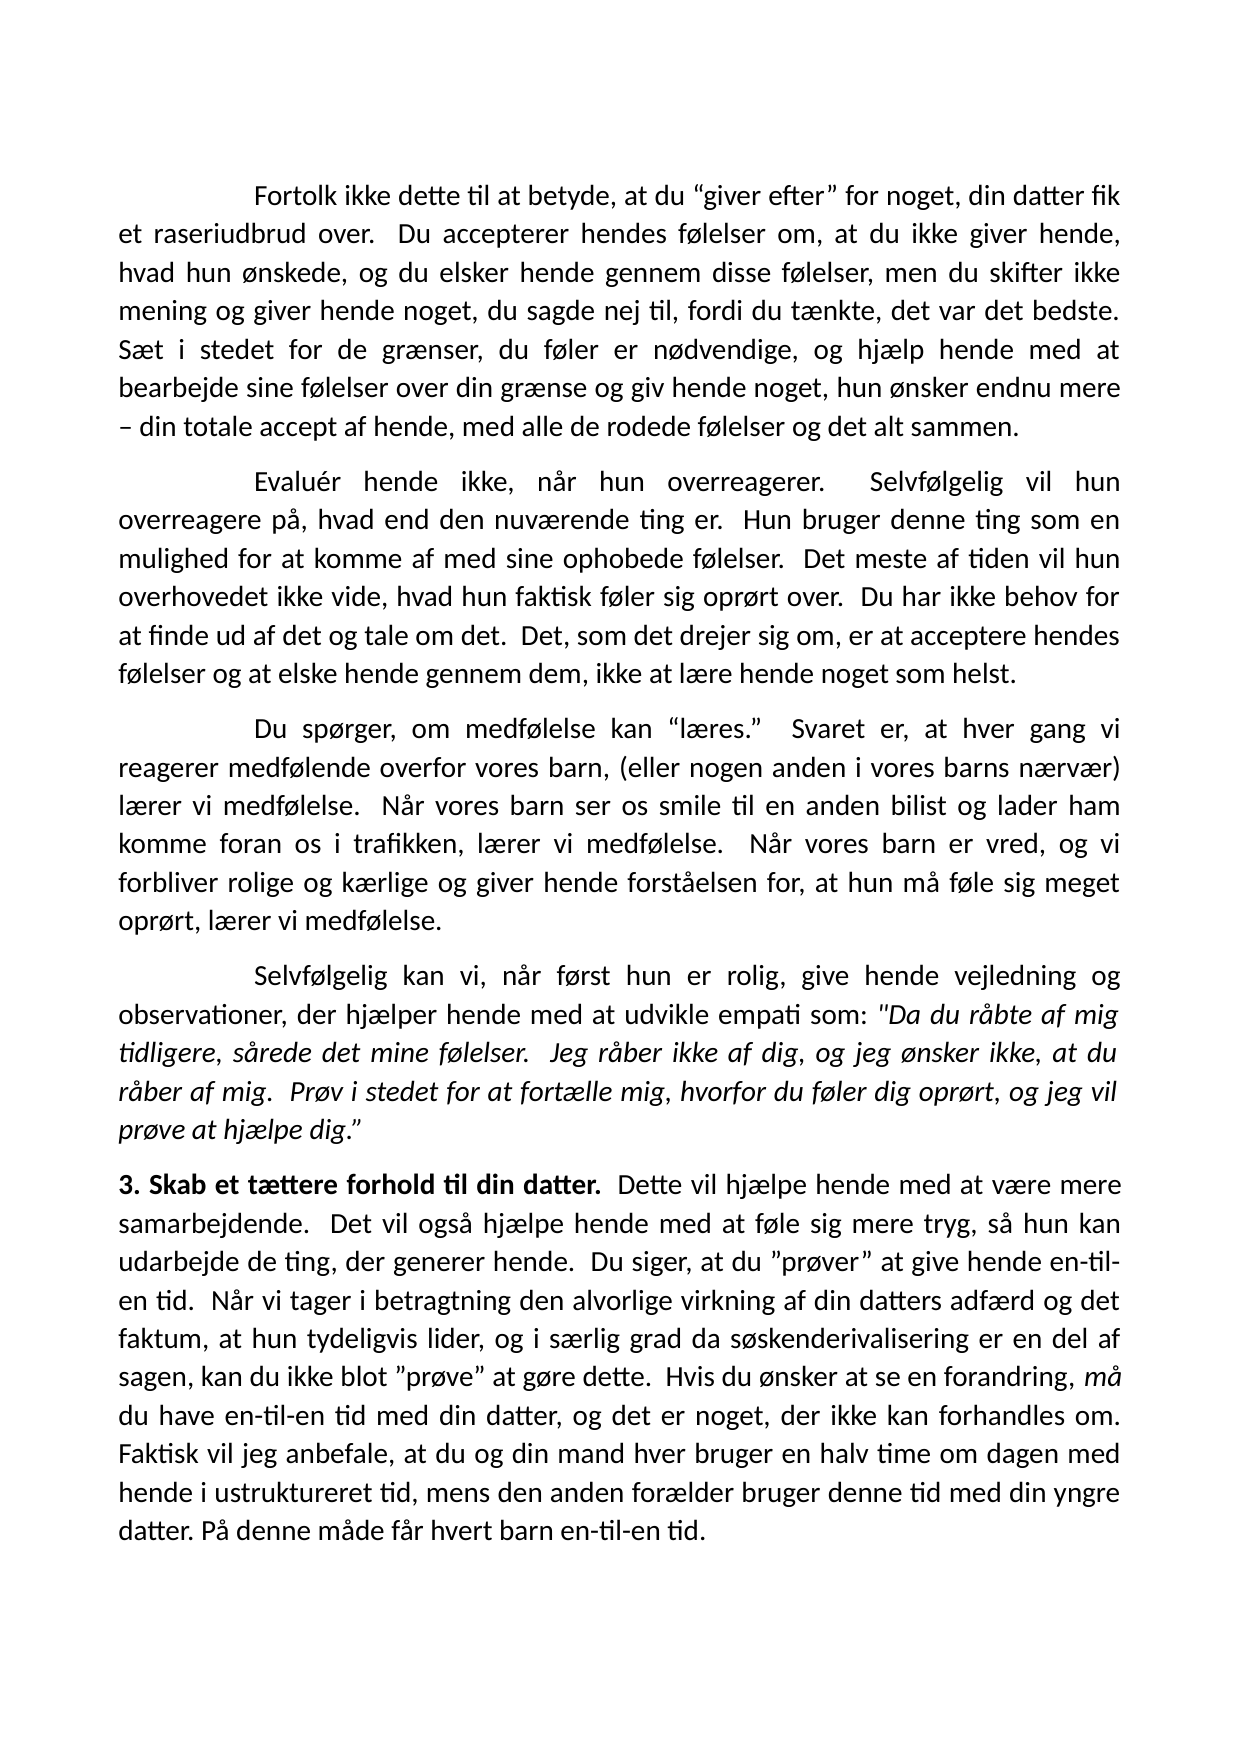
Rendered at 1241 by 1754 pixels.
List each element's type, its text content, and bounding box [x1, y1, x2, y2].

text Du spørger, om medfølelse kan “læres.” Svaret er, at hver gang vi reagerer medfølende overfor vores barn, (eller nogen anden i vores barns nærvær) lærer vi medfølelse. Når vores barn ser os smile til en anden bilist og lader ham komme foran os i trafikken, lærer vi medfølelse. Når vores barn er vred, og vi forbliver rolige og kærlige og giver hende forståelsen for, at hun må føle sig meget oprørt, lærer vi medfølelse. [118, 710, 1122, 938]
text Selvfølgelig kan vi, når først hun er rolig, give hende vejledning og observationer, der hjælper hende med at udvikle empati som: "Da du råbte af mig tidligere, sårede det mine følelser. Jeg råber ikke af dig, og jeg ønsker ikke, at du råber af mig. Prøv i stedet for at fortælle mig, hvorfor du føler dig oprørt, og jeg vil prøve at hjælpe dig.” [118, 957, 1122, 1147]
text Evaluér hende ikke, når hun overreagerer. Selvfølgelig vil hun overreagere på, hvad end den nuværende ting er. Hun bruger denne ting som en mulighed for at komme af med sine ophobede følelser. Det meste af tiden vil hun overhovedet ikke vide, hvad hun faktisk føler sig oprørt over. Du har ikke behov for at finde ud af det og tale om det. Det, som det drejer sig om, er at acceptere hendes følelser og at elske hende gennem dem, ikke at lære hende noget som helst. [118, 463, 1122, 691]
text Fortolk ikke dette til at betyde, at du “giver efter” for noget, din datter fik et raseriudbrud over. Du accepterer hendes følelser om, at du ikke giver hende, hvad hun ønskede, og du elsker hende gennem disse følelser, men du skifter ikke mening og giver hende noget, du sagde nej til, fordi du tænkte, det var det bedste. Sæt i stedet for de grænser, du føler er nødvendige, og hjælp hende med at bearbejde sine følelser over din grænse og giv hende noget, hun ønsker endnu mere – din totale accept af hende, med alle de rodede følelser og det alt sammen. [118, 177, 1122, 443]
text 3. Skab et tættere forhold til din datter. Dette vil hjælpe hende med at være mere samarbejdende. Det vil også hjælpe hende med at føle sig mere tryg, så hun kan udarbejde de ting, der generer hende. Du siger, at du ”prøver” at give hende en-til-en tid. Når vi tager i betragtning den alvorlige virkning af din datters adfærd og det faktum, at hun tydeligvis lider, og i særlig grad da søskenderivalisering er en del af sagen, kan du ikke blot ”prøve” at gøre dette. Hvis du ønsker at se en forandring, må du have en-til-en tid med din datter, og det er noget, der ikke kan forhandles om. Faktisk vil jeg anbefale, at du og din mand hver bruger en halv time om dagen med hende i ustruktureret tid, mens den anden forælder bruger denne tid med din yngre datter. På denne måde får hvert barn en-til-en tid. [118, 1166, 1122, 1548]
